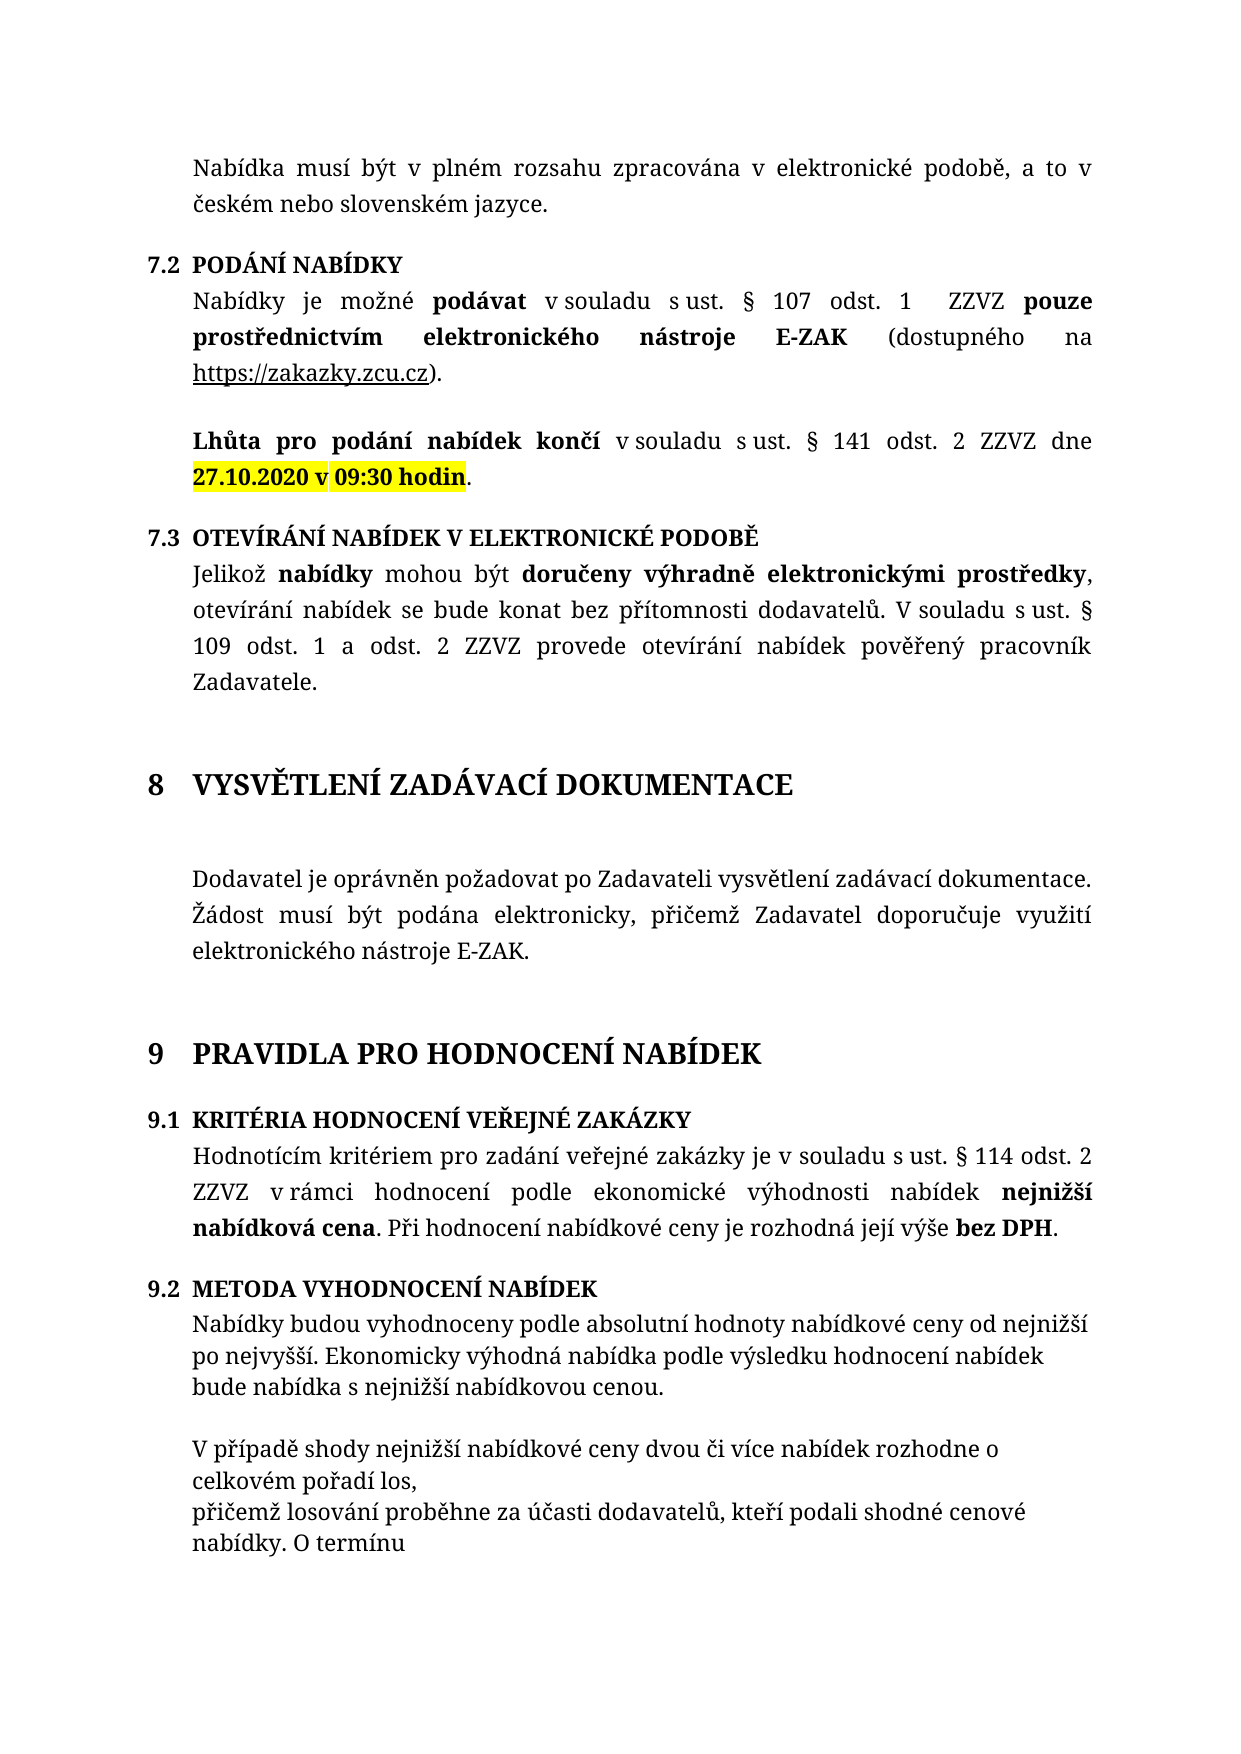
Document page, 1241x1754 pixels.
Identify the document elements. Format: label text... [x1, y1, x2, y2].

text Jelikož nabídky mohou být doručeny výhradně elektronickými prostředky, otevírání nabídek se bude konat bez přítomnosti dodavatelů. V souladu s ust. § 109 odst. 1 a odst. 2 ZZVZ provede otevírání nabídek pověřený pracovník Zadavatele. [193, 558, 1093, 697]
text Nabídky je možné podávat v souladu s ust. § 107 odst. 1 ZZVZ pouze prostřednictvím elektronického nástroje E-ZAK (dostupného na https://zakazky.zcu.cz). [193, 284, 1093, 388]
text přičemž losování proběhne za účasti dodavatelů, kteří podali shodné cenové nabídky. O termínu [192, 1496, 1093, 1558]
text Nabídky budou vyhodnoceny podle absolutní hodnoty nabídkové ceny od nejnižší po nejvyšší. Ekonomicky výhodná nabídka podle výsledku hodnocení nabídek bude nabídka s nejnižší nabídkovou cenou. [192, 1308, 1093, 1402]
text Nabídka musí být v plném rozsahu zpracována v elektronické podobě, a to v českém nebo slovenském jazyce. [193, 152, 1093, 219]
subtitle VYSVĚTLENÍ ZADÁVACÍ DOKUMENTACE [148, 764, 1093, 804]
text Dodavatel je oprávněn požadovat po Zadavateli vysvětlení zadávací dokumentace. Žádost musí být podána elektronicky, přičemž Zadavatel doporučuje využití elektronického nástroje E-ZAK. [192, 863, 1093, 966]
text Lhůta pro podání nabídek končí v souladu s ust. § 141 odst. 2 ZZVZ dne 27.10.2020 v 09:30 hodin. [193, 425, 1093, 492]
subtitle OTEVÍRÁNÍ NABÍDEK V ELEKTRONICKÉ PODOBĚ [148, 522, 1093, 553]
text Hodnotícím kritériem pro zadání veřejné zakázky je v souladu s ust. § 114 odst. 2 ZZVZ v rámci hodnocení podle ekonomické výhodnosti nabídek nejnižší nabídková cena. Při hodnocení nabídkové ceny je rozhodná její výše bez DPH. [193, 1140, 1093, 1243]
subtitle METODA VYHODNOCENÍ NABÍDEK [147, 1272, 1093, 1304]
subtitle PRAVIDLA PRO HODNOCENÍ NABÍDEK [148, 1033, 1093, 1073]
subtitle PODÁNÍ NABÍDKY [147, 249, 1093, 280]
text V případě shody nejnižší nabídkové ceny dvou či více nabídek rozhodne o celkovém pořadí los, [192, 1433, 1093, 1496]
subtitle KRITÉRIA HODNOCENÍ VEŘEJNÉ ZAKÁZKY [147, 1104, 1093, 1135]
